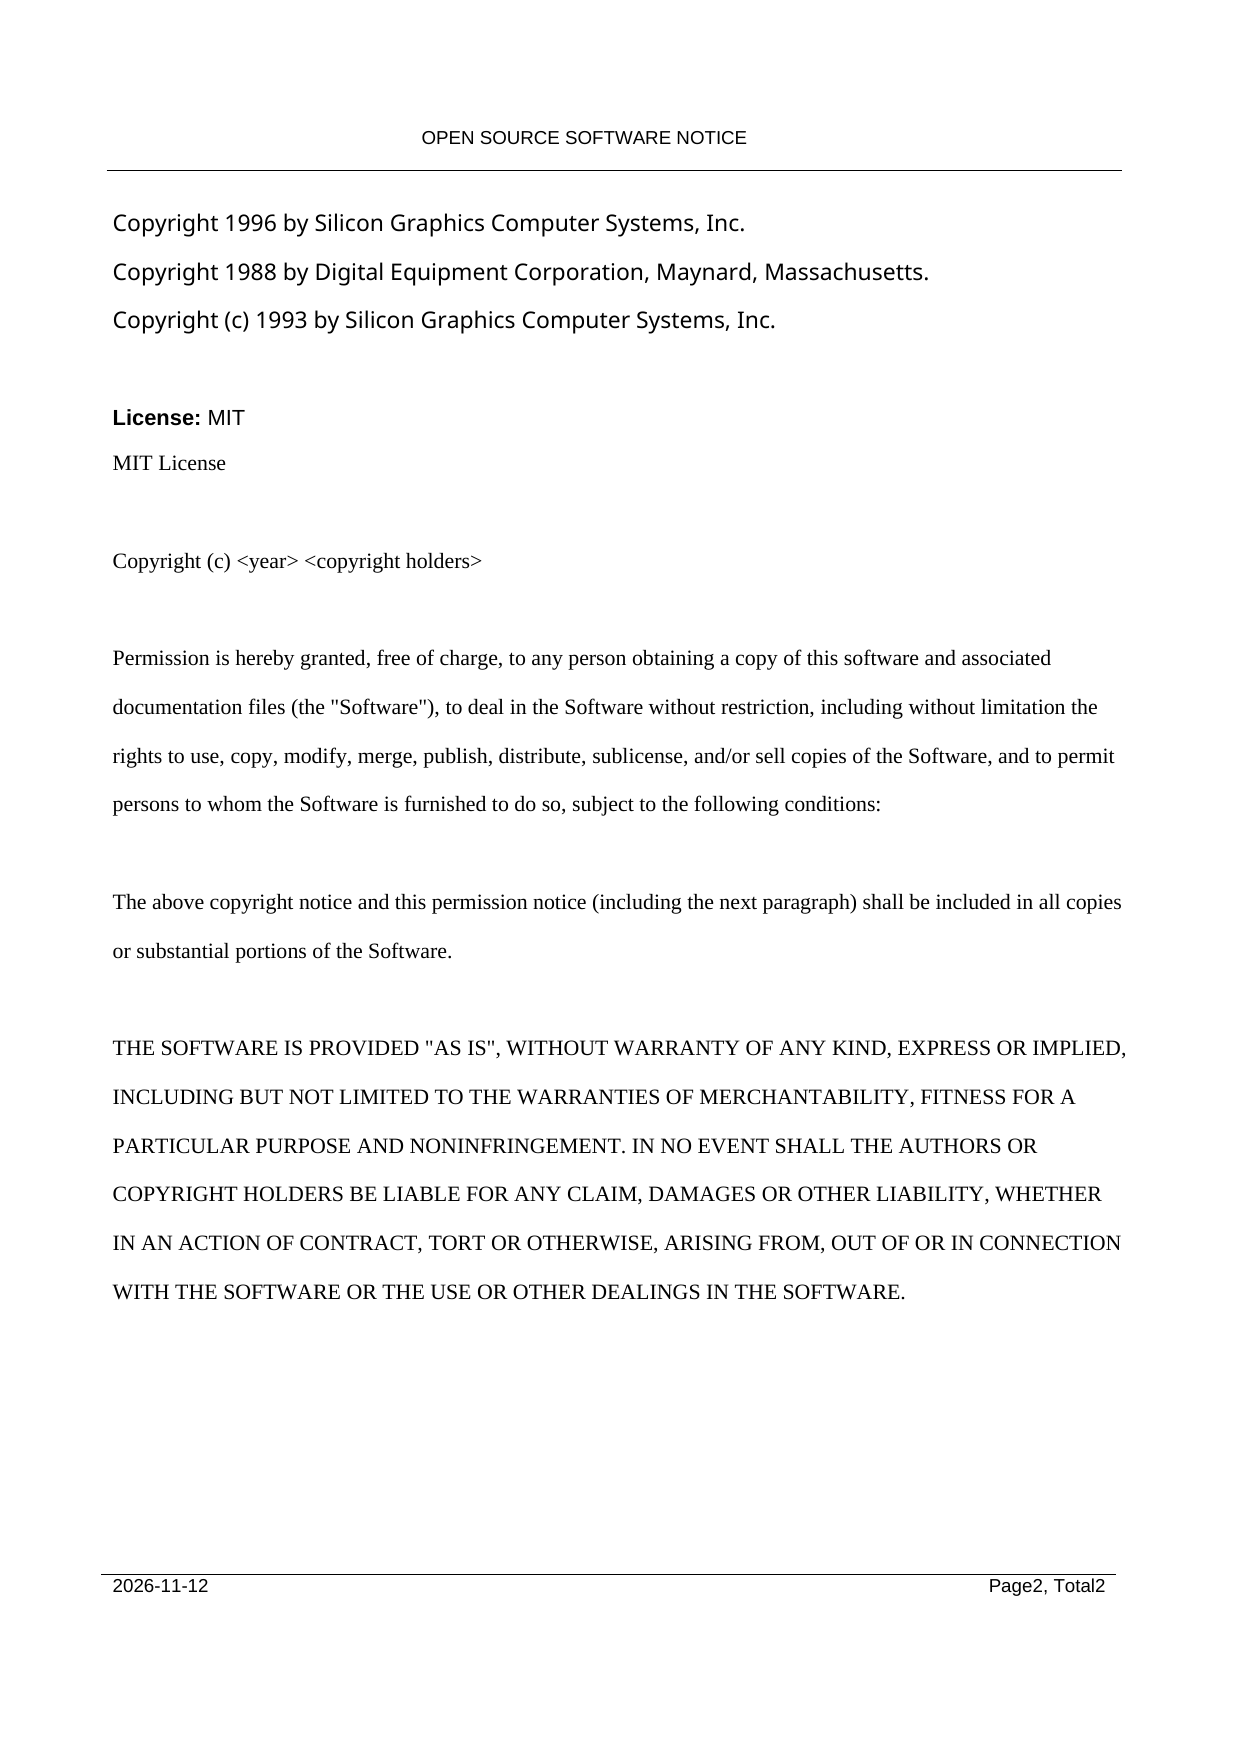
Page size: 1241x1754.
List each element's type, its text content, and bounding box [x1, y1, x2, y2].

text License: MIT [112, 401, 1128, 434]
text MIT License Copyright (c) <year> <copyright holders> Permission is hereby granted, free of charge, to any person obtaining a copy of this software and associated documentation files (the "Software"), to deal in the Software without restriction, including without limitation the rights to use, copy, modify, merge, publish, distribute, sublicense, and/or sell copies of the Software, and to permit persons to whom the Software is furnished to do so, subject to the following conditions: The above copyright notice and this permission notice (including the next paragraph) shall be included in all copies or substantial portions of the Software. THE SOFTWARE IS PROVIDED "AS IS", WITHOUT WARRANTY OF ANY KIND, EXPRESS OR IMPLIED, INCLUDING BUT NOT LIMITED TO THE WARRANTIES OF MERCHANTABILITY, FITNESS FOR A PARTICULAR PURPOSE AND NONINFRINGEMENT. IN NO EVENT SHALL THE AUTHORS OR COPYRIGHT HOLDERS BE LIABLE FOR ANY CLAIM, DAMAGES OR OTHER LIABILITY, WHETHER IN AN ACTION OF CONTRACT, TORT OR OTHERWISE, ARISING FROM, OUT OF OR IN CONNECTION WITH THE SOFTWARE OR THE USE OR OTHER DEALINGS IN THE SOFTWARE. [112, 446, 1128, 1308]
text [112, 206, 1128, 385]
